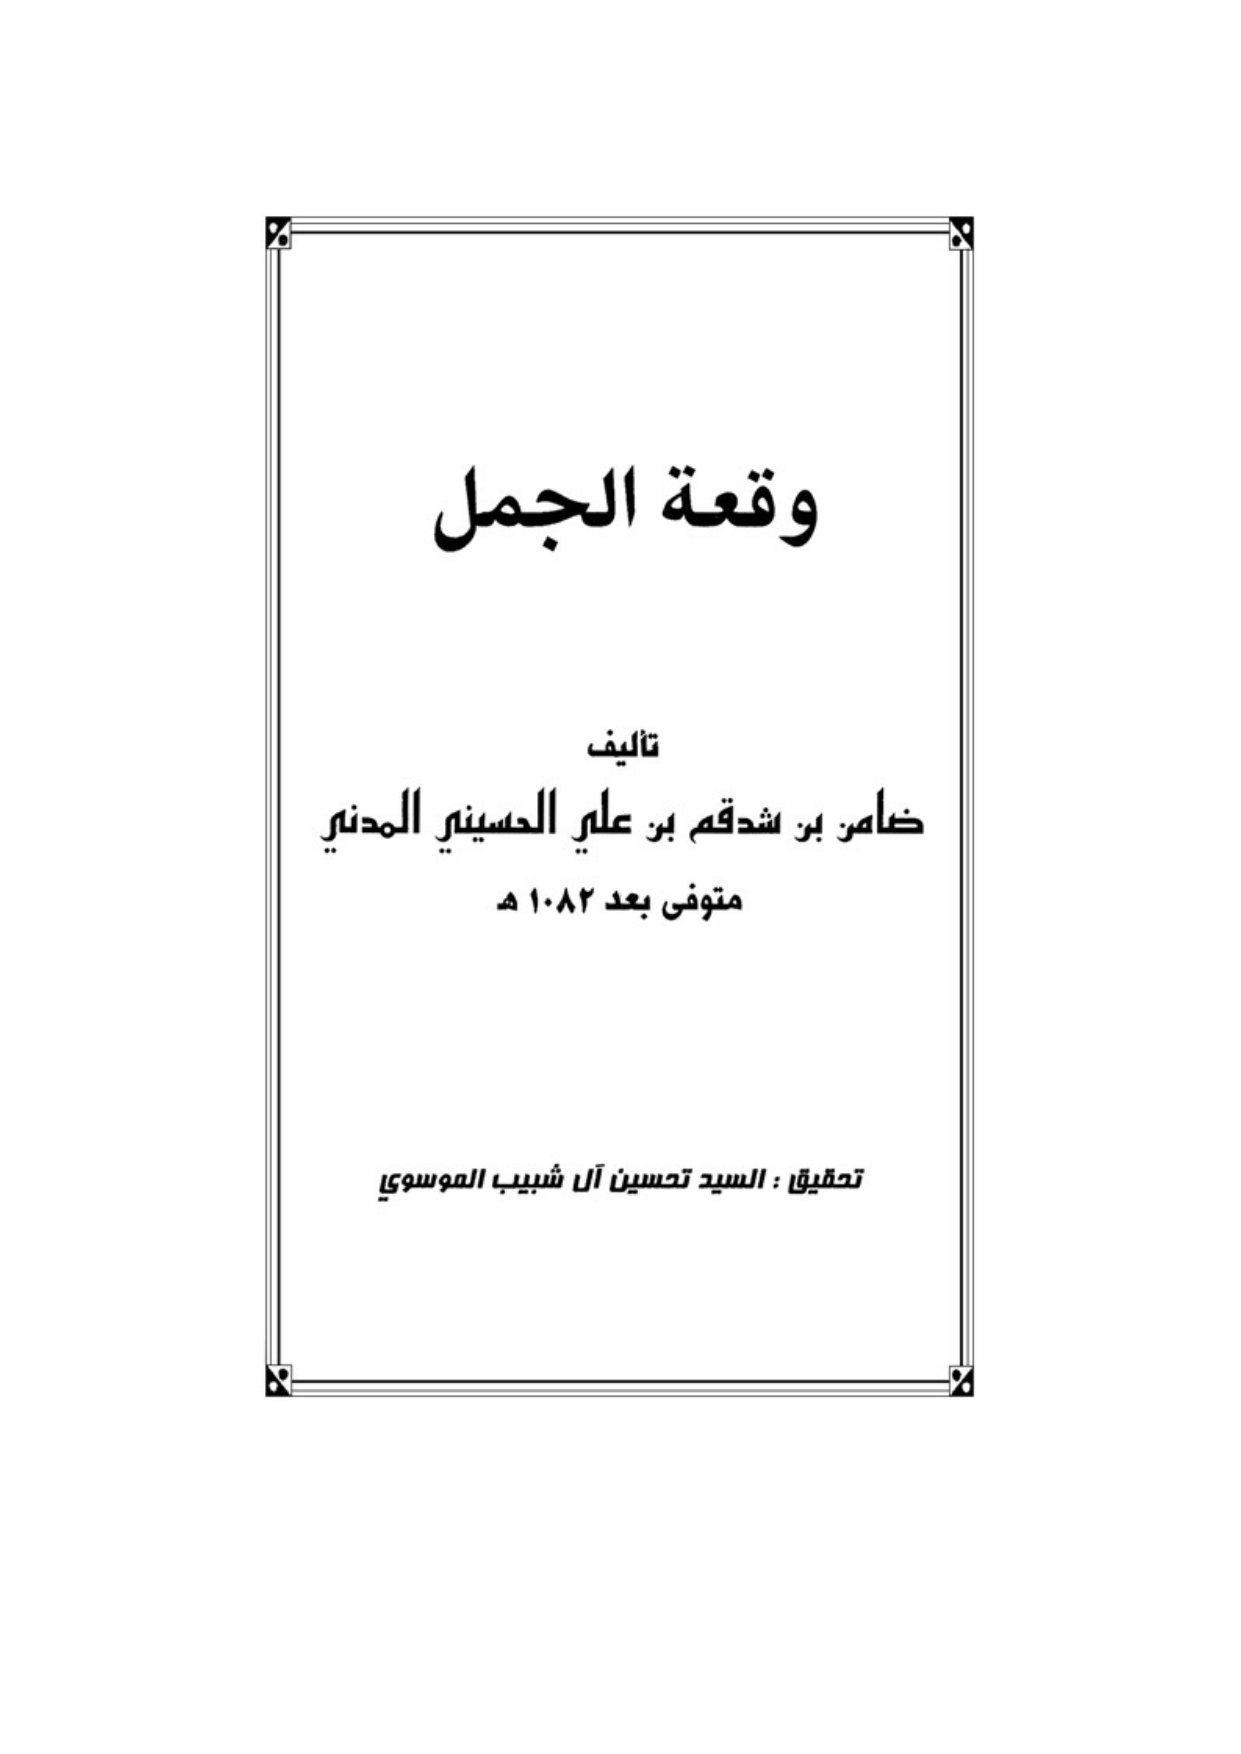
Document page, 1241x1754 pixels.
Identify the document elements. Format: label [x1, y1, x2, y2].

picture [236, 201, 1004, 1416]
